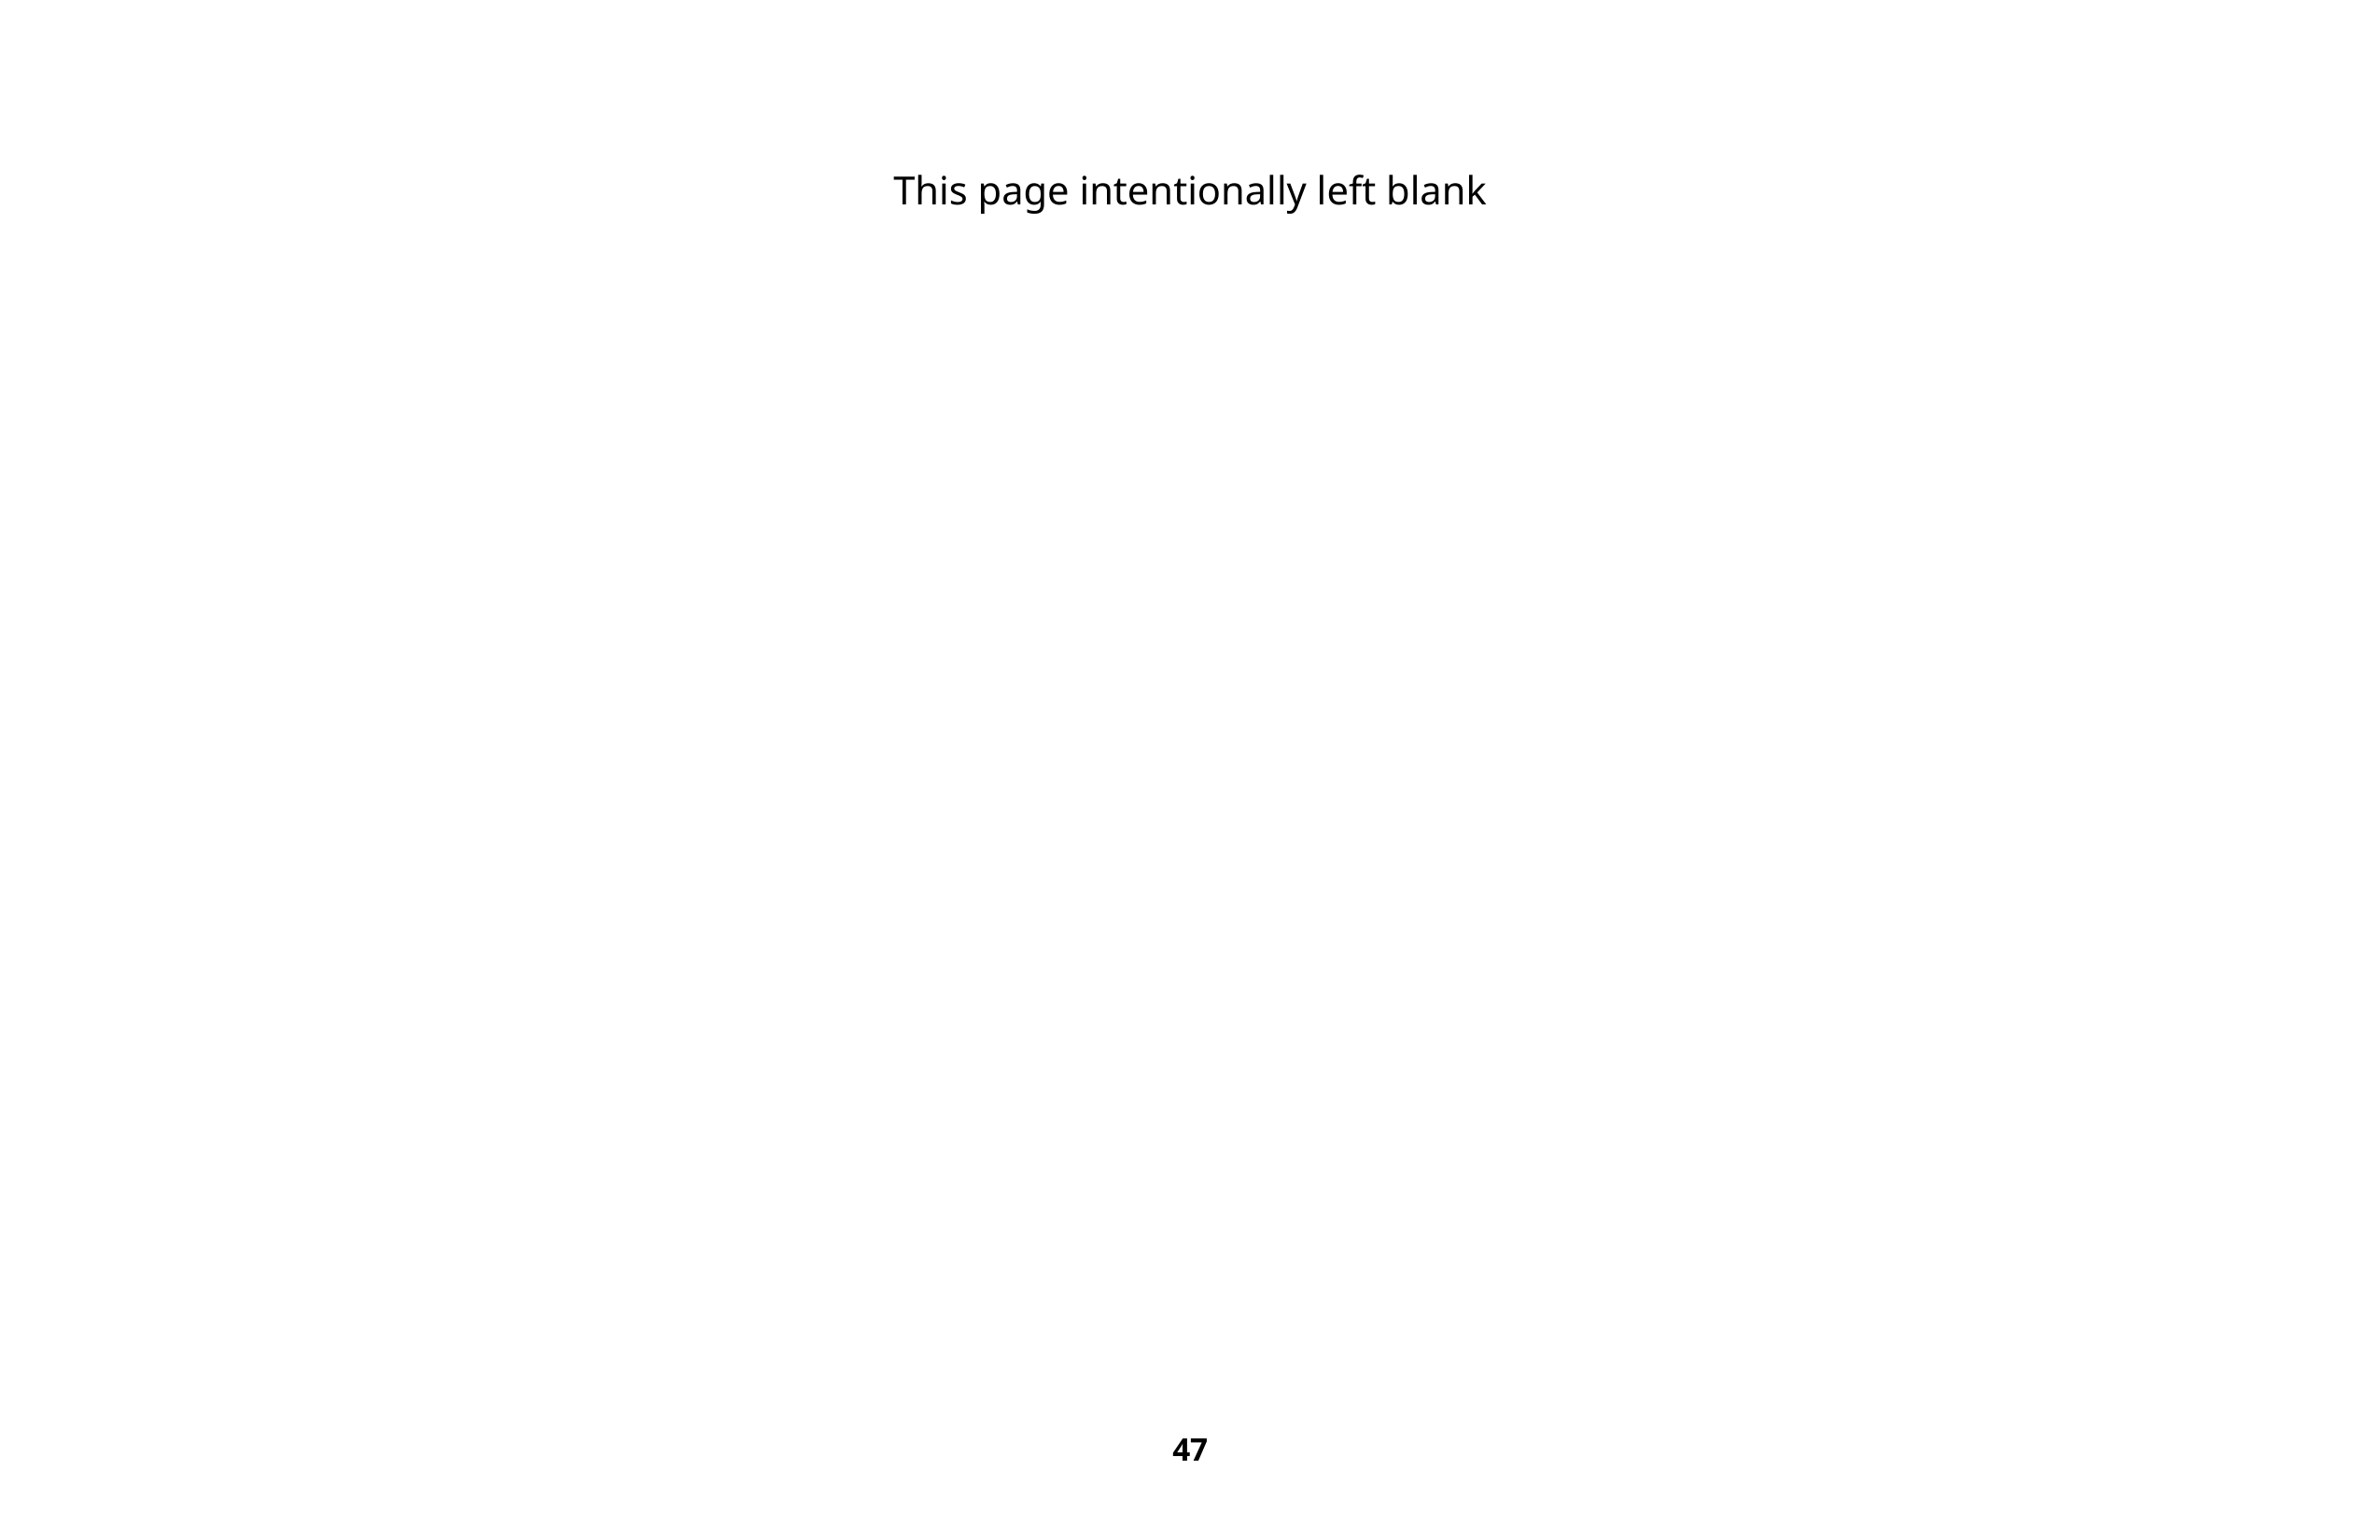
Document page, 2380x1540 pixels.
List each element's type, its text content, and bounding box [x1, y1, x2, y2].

text This page intentionally left blank [140, 163, 2240, 217]
